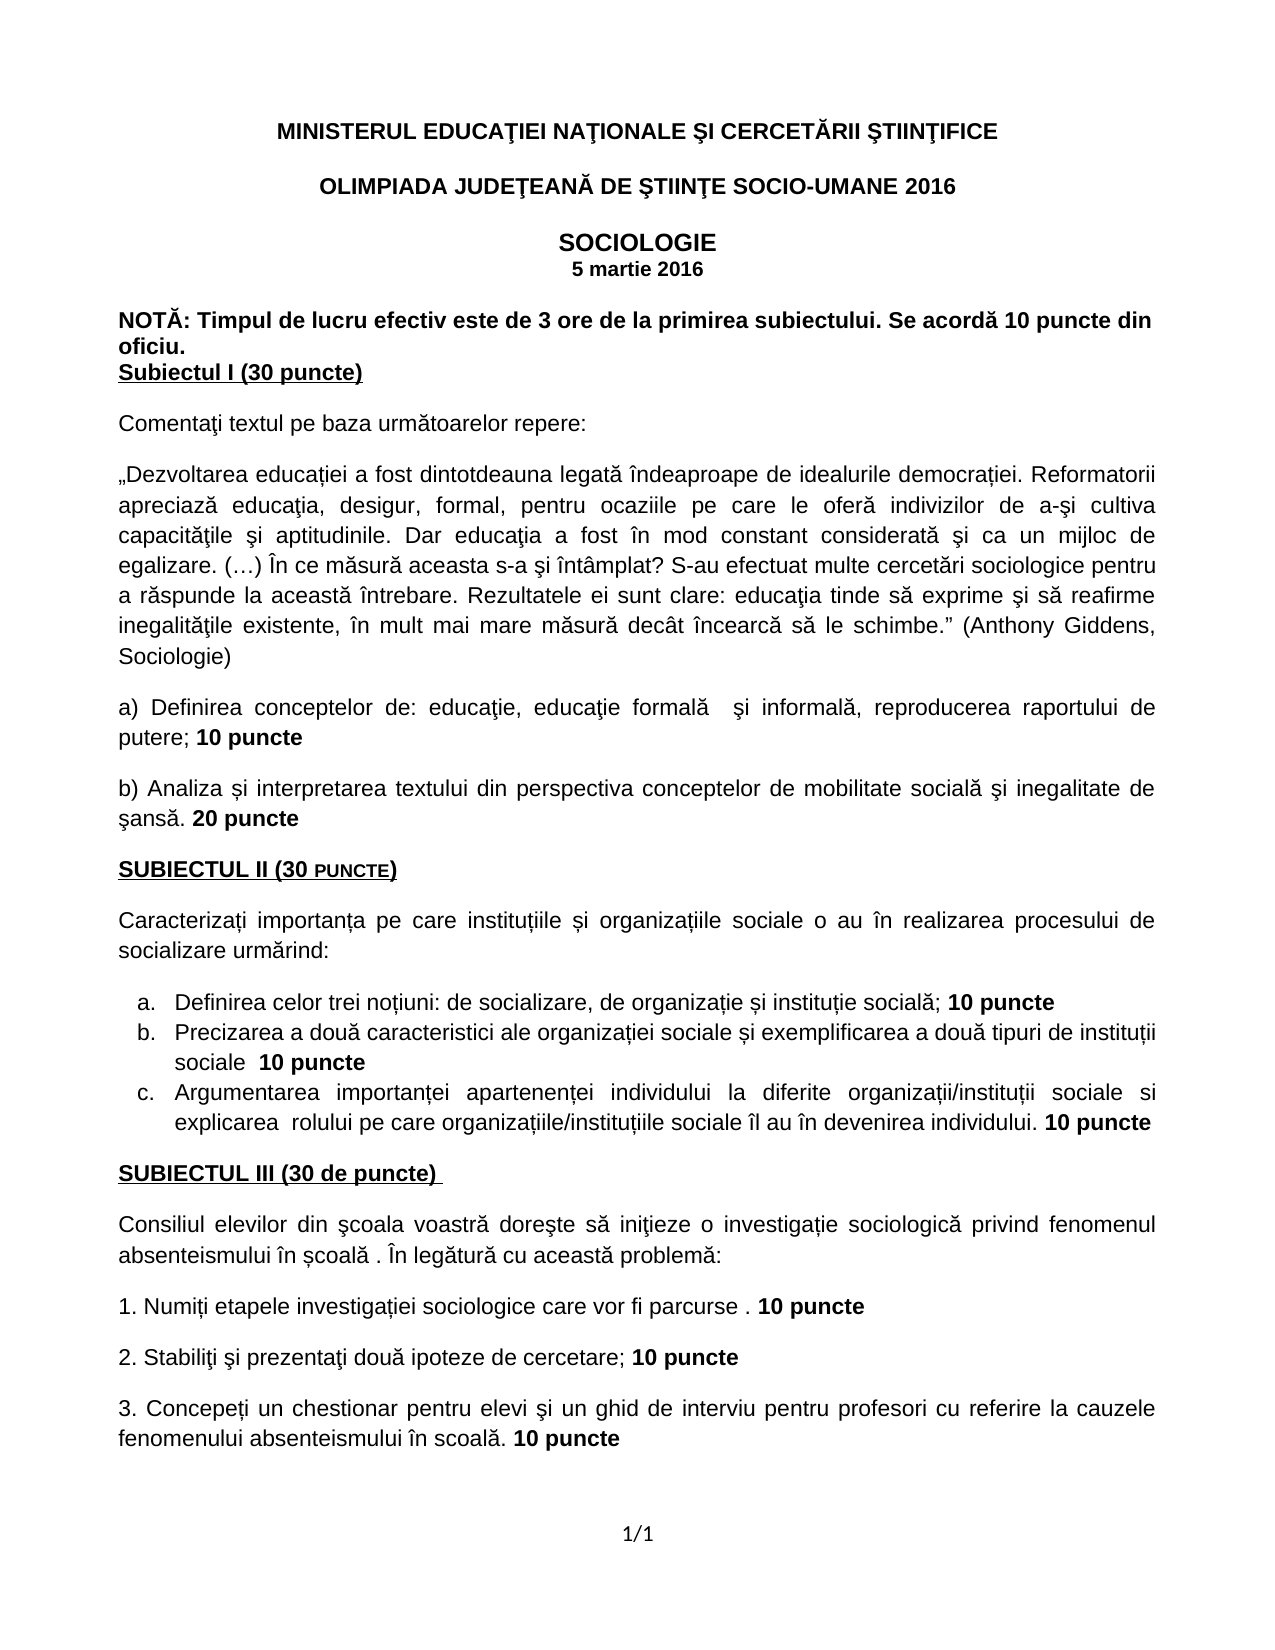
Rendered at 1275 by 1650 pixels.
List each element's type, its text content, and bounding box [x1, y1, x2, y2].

list Argumentarea importanței apartenenței individului la diferite organizații/instituții sociale si explicarea rolului pe care organizațiile/instituțiile sociale îl au în devenirea individului. 10 puncte [137, 1079, 1157, 1136]
text Consiliul elevilor din şcoala voastră doreşte să iniţieze o investigație sociologică privind fenomenul absenteismului în școală . În legătură cu această problemă: [118, 1211, 1157, 1268]
text b) Analiza și interpretarea textului din perspectiva conceptelor de mobilitate socială şi inegalitate de şansă. 20 puncte [118, 775, 1157, 832]
text 1. Numiți etapele investigației sociologice care vor fi parcurse . 10 puncte [118, 1293, 1157, 1319]
text a) Definirea conceptelor de: educaţie, educaţie formală şi informală, reproducerea raportului de putere; 10 puncte [118, 694, 1157, 750]
text „Dezvoltarea educației a fost dintotdeauna legată îndeaproape de idealurile democrației. Reformatorii apreciază educaţia, desigur, formal, pentru ocaziile pe care le oferă indivizilor de a-şi cultiva capacităţile şi aptitudinile. Dar educaţia a fost în mod constant considerată şi ca un mijloc de egalizare. (…) În ce măsură aceasta s-a şi întâmplat? S-au efectuat multe cercetări sociologice pentru a răspunde la această întrebare. Rezultatele ei sunt clare: educaţia tinde să exprime şi să reafirme inegalităţile existente, în mult mai mare măsură decât încearcă să le schimbe.” (Anthony Giddens, Sociologie) [118, 461, 1157, 669]
text SUBIECTUL III (30 de puncte) [118, 1160, 1157, 1187]
text Comentaţi textul pe baza următoarelor repere: [118, 410, 1157, 437]
list Precizarea a două caracteristici ale organizației sociale și exemplificarea a două tipuri de instituții sociale 10 puncte [137, 1019, 1157, 1075]
list Definirea celor trei noțiuni: de socializare, de organizație și instituție socială; 10 puncte [137, 988, 1157, 1015]
text OLIMPIADA JUDEŢEANĂ DE ŞTIINŢE SOCIO-UMANE 2016 [118, 173, 1157, 199]
text 2. Stabiliţi şi prezentaţi două ipoteze de cercetare; 10 puncte [118, 1344, 1157, 1370]
text SUBIECTUL II (30 puncte) [118, 856, 1157, 883]
text Caracterizați importanța pe care instituțiile și organizațiile sociale o au în realizarea procesului de socializare urmărind: [118, 907, 1157, 964]
text Subiectul I (30 puncte) [118, 359, 1157, 386]
text SOCIOLOGIE [118, 228, 1157, 256]
text MINISTERUL EDUCAŢIEI NAŢIONALE ŞI CERCETĂRII ŞTIINŢIFICE [118, 118, 1157, 144]
text 3. Concepeți un chestionar pentru elevi şi un ghid de interviu pentru profesori cu referire la cauzele fenomenului absenteismului în scoală. 10 puncte [118, 1395, 1157, 1451]
text NOTĂ: Timpul de lucru efectiv este de 3 ore de la primirea subiectului. Se acordă 10 puncte din oficiu. [118, 307, 1157, 359]
text 5 martie 2016 [118, 256, 1157, 280]
